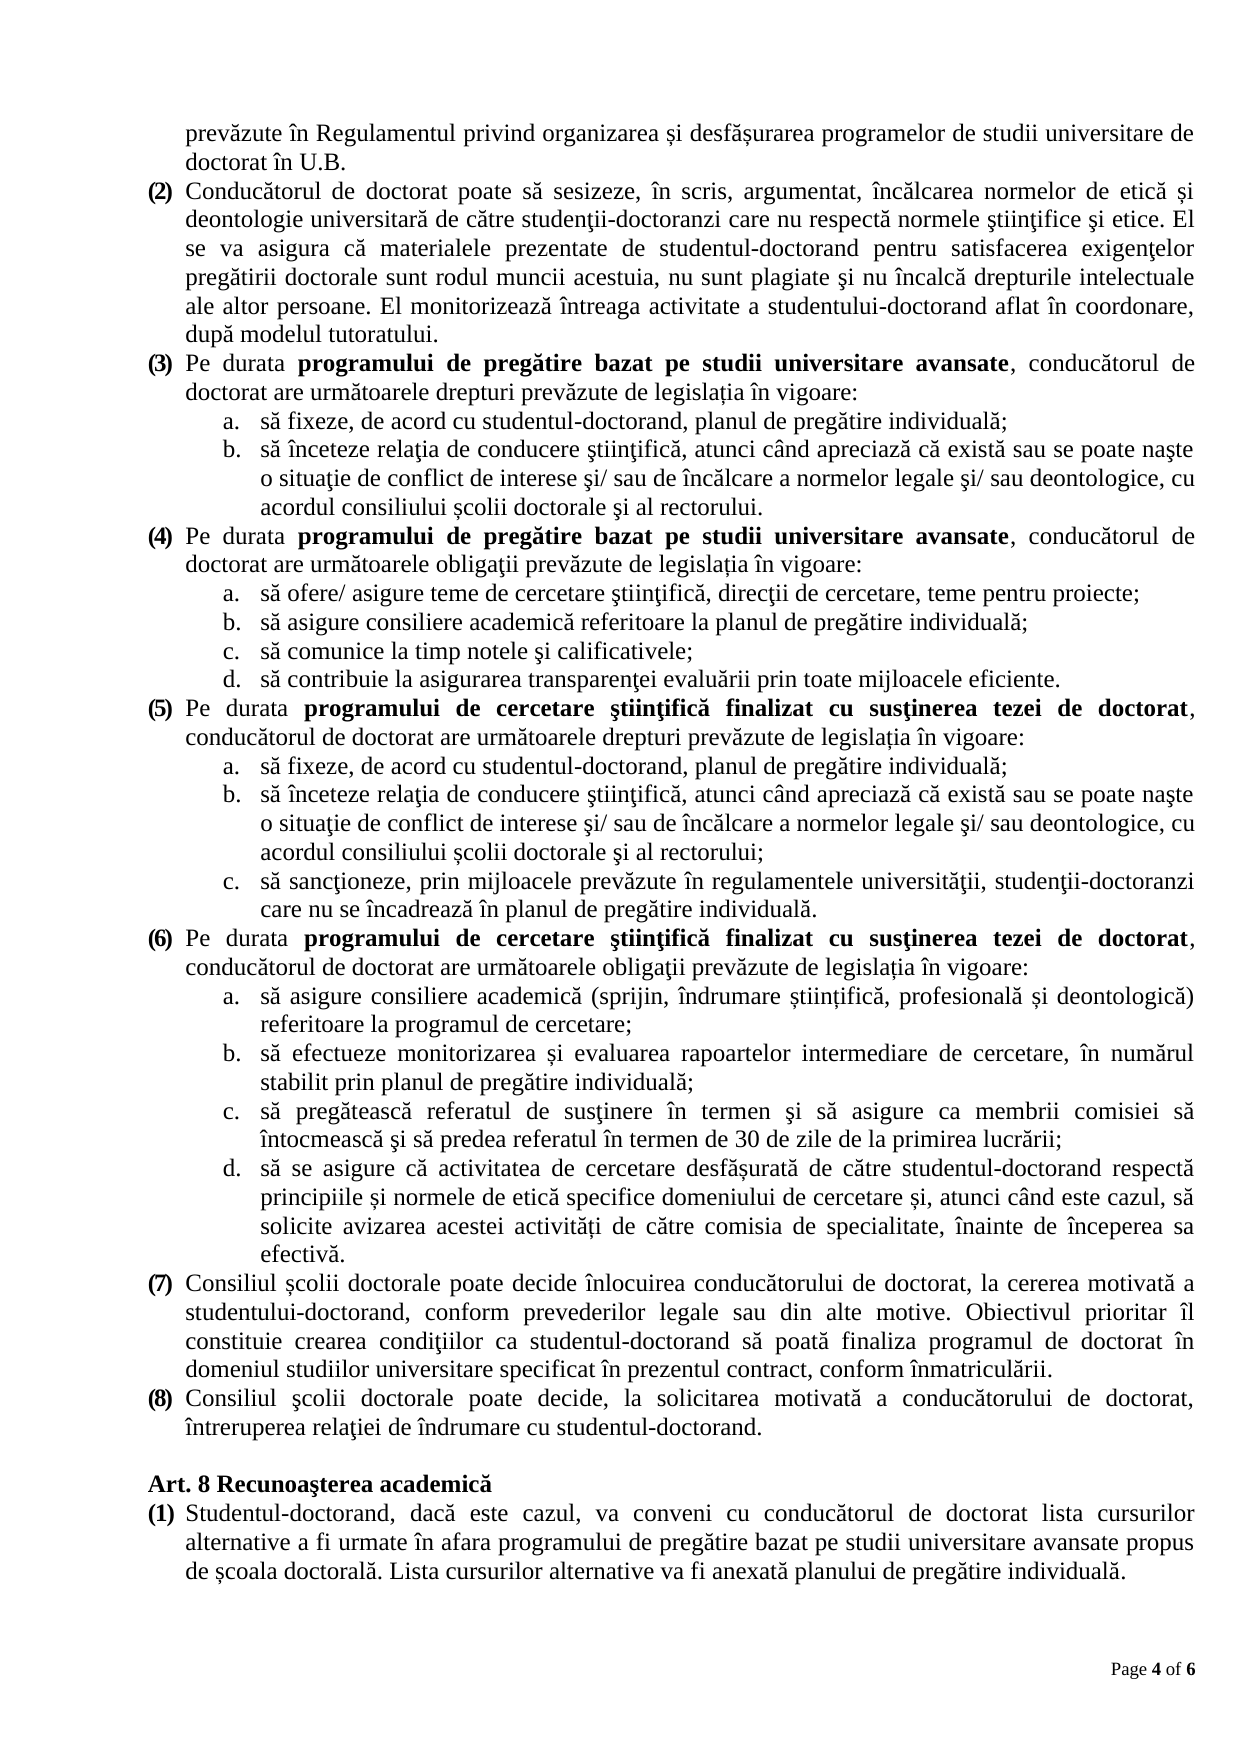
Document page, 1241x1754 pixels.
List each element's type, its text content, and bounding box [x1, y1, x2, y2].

list să înceteze relaţia de conducere ştiinţifică, atunci când apreciază că există sau se poate naşte o situaţie de conflict de interese şi/ sau de încălcare a normelor legale şi/ sau deontologice, cu acordul consiliului școlii doctorale şi al rectorului; [223, 779, 1195, 866]
list să asigure consiliere academică (sprijin, îndrumare științifică, profesională și deontologică) referitoare la programul de cercetare; [223, 981, 1195, 1038]
list să pregătească referatul de susţinere în termen şi să asigure ca membrii comisiei să întocmească şi să predea referatul în termen de 30 de zile de la primirea lucrării; [223, 1096, 1195, 1153]
list să sancţioneze, prin mijloacele prevăzute în regulamentele universităţii, studenţii-doctoranzi care nu se încadrează în planul de pregătire individuală. [223, 866, 1195, 923]
list să fixeze, de acord cu studentul-doctorand, planul de pregătire individuală; [223, 406, 1195, 434]
list să contribuie la asigurarea transparenţei evaluării prin toate mijloacele eficiente. [223, 664, 1195, 693]
list Consiliul școlii doctorale poate decide înlocuirea conducătorului de doctorat, la cererea motivată a studentului-doctorand, conform prevederilor legale sau din alte motive. Obiectivul prioritar îl constituie crearea condiţiilor ca studentul-doctorand să poată finaliza programul de doctorat în domeniul studiilor universitare specificat în prezentul contract, conform înmatriculării. [148, 1268, 1195, 1383]
list Pe durata programului de pregătire bazat pe studii universitare avansate, conducătorul de doctorat are următoarele drepturi prevăzute de legislația în vigoare: [148, 348, 1195, 406]
list să înceteze relaţia de conducere ştiinţifică, atunci când apreciază că există sau se poate naşte o situaţie de conflict de interese şi/ sau de încălcare a normelor legale şi/ sau deontologice, cu acordul consiliului școlii doctorale şi al rectorului. [223, 434, 1195, 521]
list să se asigure că activitatea de cercetare desfășurată de către studentul-doctorand respectă principiile și normele de etică specifice domeniului de cercetare și, atunci când este cazul, să solicite avizarea acestei activități de către comisia de specialitate, înainte de începerea sa efectivă. [223, 1153, 1195, 1268]
list să asigure consiliere academică referitoare la planul de pregătire individuală; [223, 607, 1195, 636]
list să efectueze monitorizarea și evaluarea rapoartelor intermediare de cercetare, în numărul stabilit prin planul de pregătire individuală; [223, 1038, 1195, 1096]
list Pe durata programului de cercetare ştiinţifică finalizat cu susţinerea tezei de doctorat, conducătorul de doctorat are următoarele obligaţii prevăzute de legislația în vigoare: [148, 923, 1195, 981]
list Pe durata programului de cercetare ştiinţifică finalizat cu susţinerea tezei de doctorat, conducătorul de doctorat are următoarele drepturi prevăzute de legislația în vigoare: [148, 693, 1195, 751]
list să fixeze, de acord cu studentul-doctorand, planul de pregătire individuală; [223, 751, 1195, 779]
list să ofere/ asigure teme de cercetare ştiinţifică, direcţii de cercetare, teme pentru proiecte; [223, 578, 1195, 607]
list să comunice la timp notele şi calificativele; [223, 636, 1195, 664]
list Pe durata programului de pregătire bazat pe studii universitare avansate, conducătorul de doctorat are următoarele obligaţii prevăzute de legislația în vigoare: [148, 521, 1195, 578]
list Conducătorul de doctorat poate să sesizeze, în scris, argumentat, încălcarea normelor de etică și deontologie universitară de către studenţii-doctoranzi care nu respectă normele ştiinţifice şi etice. El se va asigura că materialele prezentate de studentul-doctorand pentru satisfacerea exigenţelor pregătirii doctorale sunt rodul muncii acestuia, nu sunt plagiate şi nu încalcă drepturile intelectuale ale altor persoane. El monitorizează întreaga activitate a studentului-doctorand aflat în coordonare, după modelul tutoratului. [148, 176, 1195, 348]
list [148, 118, 1195, 176]
list Consiliul şcolii doctorale poate decide, la solicitarea motivată a conducătorului de doctorat, întreruperea relaţiei de îndrumare cu studentul-doctorand. [148, 1383, 1195, 1441]
text Art. 8 Recunoaşterea academică [148, 1469, 1195, 1498]
list Studentul-doctorand, dacă este cazul, va conveni cu conducătorul de doctorat lista cursurilor alternative a fi urmate în afara programului de pregătire bazat pe studii universitare avansate propus de școala doctorală. Lista cursurilor alternative va fi anexată planului de pregătire individuală. [148, 1498, 1195, 1584]
